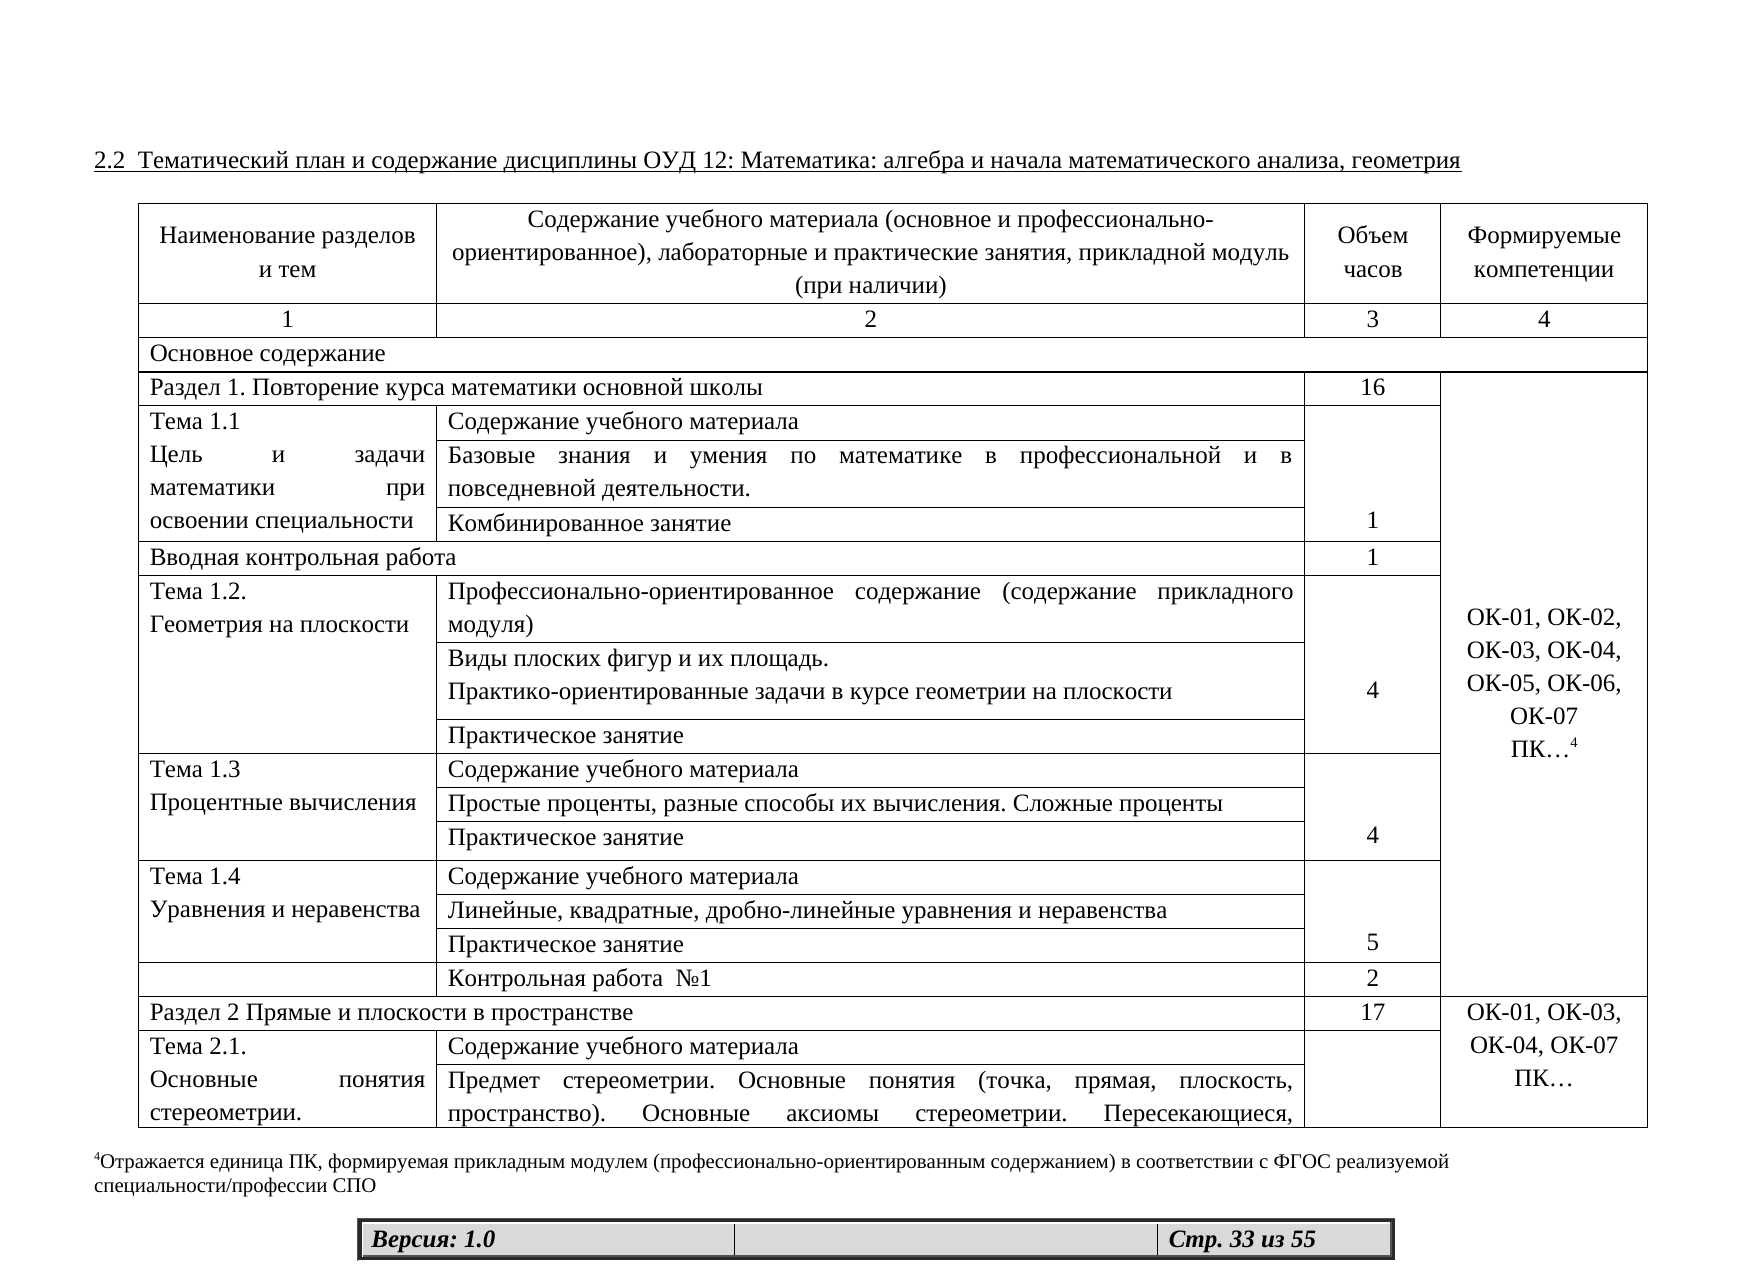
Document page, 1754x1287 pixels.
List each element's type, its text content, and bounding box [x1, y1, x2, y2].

table_cell 4 [1305, 576, 1440, 753]
table_cell Базовые знания и умения по математике в профессиональной и в повседневной деятельности. [437, 441, 1304, 507]
table_cell Практическое занятие [437, 822, 1304, 860]
table_cell Контрольная работа №1 [437, 963, 1304, 996]
table_cell Содержание учебного материала [437, 1031, 1304, 1064]
table_cell Профессионально-ориентированное содержание (содержание прикладного модуля) [437, 576, 1304, 642]
table_cell Основное содержание [139, 338, 1647, 371]
table_header Формируемые компетенции [1441, 204, 1647, 303]
table_cell Практическое занятие [437, 720, 1304, 753]
table_cell ОК-01, ОК-02, ОК-03, ОК-04, ОК-05, ОК-06, ОК-07 ПК… [1441, 373, 1647, 996]
table_cell 1 [1305, 542, 1440, 575]
table_cell 1 [139, 304, 436, 337]
table_cell Простые проценты, разные способы их вычисления. Сложные проценты [437, 788, 1304, 821]
table_cell 1 [1305, 406, 1440, 541]
table_cell 2 [1305, 963, 1440, 996]
table_header Содержание учебного материала (основное и профессионально-ориентированное), лабораторные и практические занятия, прикладной модуль (при наличии) [437, 204, 1304, 303]
table_cell 16 [1305, 373, 1440, 405]
table_cell Содержание учебного материала [437, 754, 1304, 787]
table_cell Линейные, квадратные, дробно-линейные уравнения и неравенства [437, 895, 1304, 928]
table_cell 4 [1305, 754, 1440, 860]
table_cell Тема 1.1 Цель и задачи математики при освоении специальности [139, 406, 436, 541]
table_cell 2 [437, 304, 1304, 337]
table_cell 5 [1305, 861, 1440, 962]
table_cell ОК-01, ОК-03, ОК-04, ОК-07 ПК… [1441, 997, 1647, 1127]
table_cell Содержание учебного материала [437, 861, 1304, 894]
table_cell Раздел 1. Повторение курса математики основной школы [139, 373, 1304, 405]
table_cell 3 [1305, 304, 1440, 337]
table_cell Тема 1.2. Геометрия на плоскости [139, 576, 436, 753]
table_cell Вводная контрольная работа [139, 542, 1304, 575]
table_cell [139, 963, 436, 996]
table_cell Практическое занятие [437, 929, 1304, 962]
table_header Объем часов [1305, 204, 1440, 303]
table_cell Тема 2.1. Основные понятия стереометрии. Расположение прямых и плоскостей [139, 1031, 436, 1127]
text 2.2 Тематический план и содержание дисциплины ОУД 12: Математика: алгебра и начала математического анализа, геометрия [94, 146, 1659, 174]
table_cell Комбинированное занятие [437, 508, 1304, 541]
table_cell 17 [1305, 997, 1440, 1030]
table_header Наименование разделов и тем [139, 204, 436, 303]
table_cell Тема 1.4 Уравнения и неравенства [139, 861, 436, 962]
table_cell Тема 1.3 Процентные вычисления [139, 754, 436, 860]
table_cell Виды плоских фигур и их площадь. Практико-ориентированные задачи в курсе геометрии на плоскости [437, 643, 1304, 719]
table_cell 4 [1441, 304, 1647, 337]
table_cell Содержание учебного материала [437, 406, 1304, 439]
table_cell 2 [1305, 1031, 1440, 1127]
table_cell Раздел 2 Прямые и плоскости в пространстве [139, 997, 1304, 1030]
